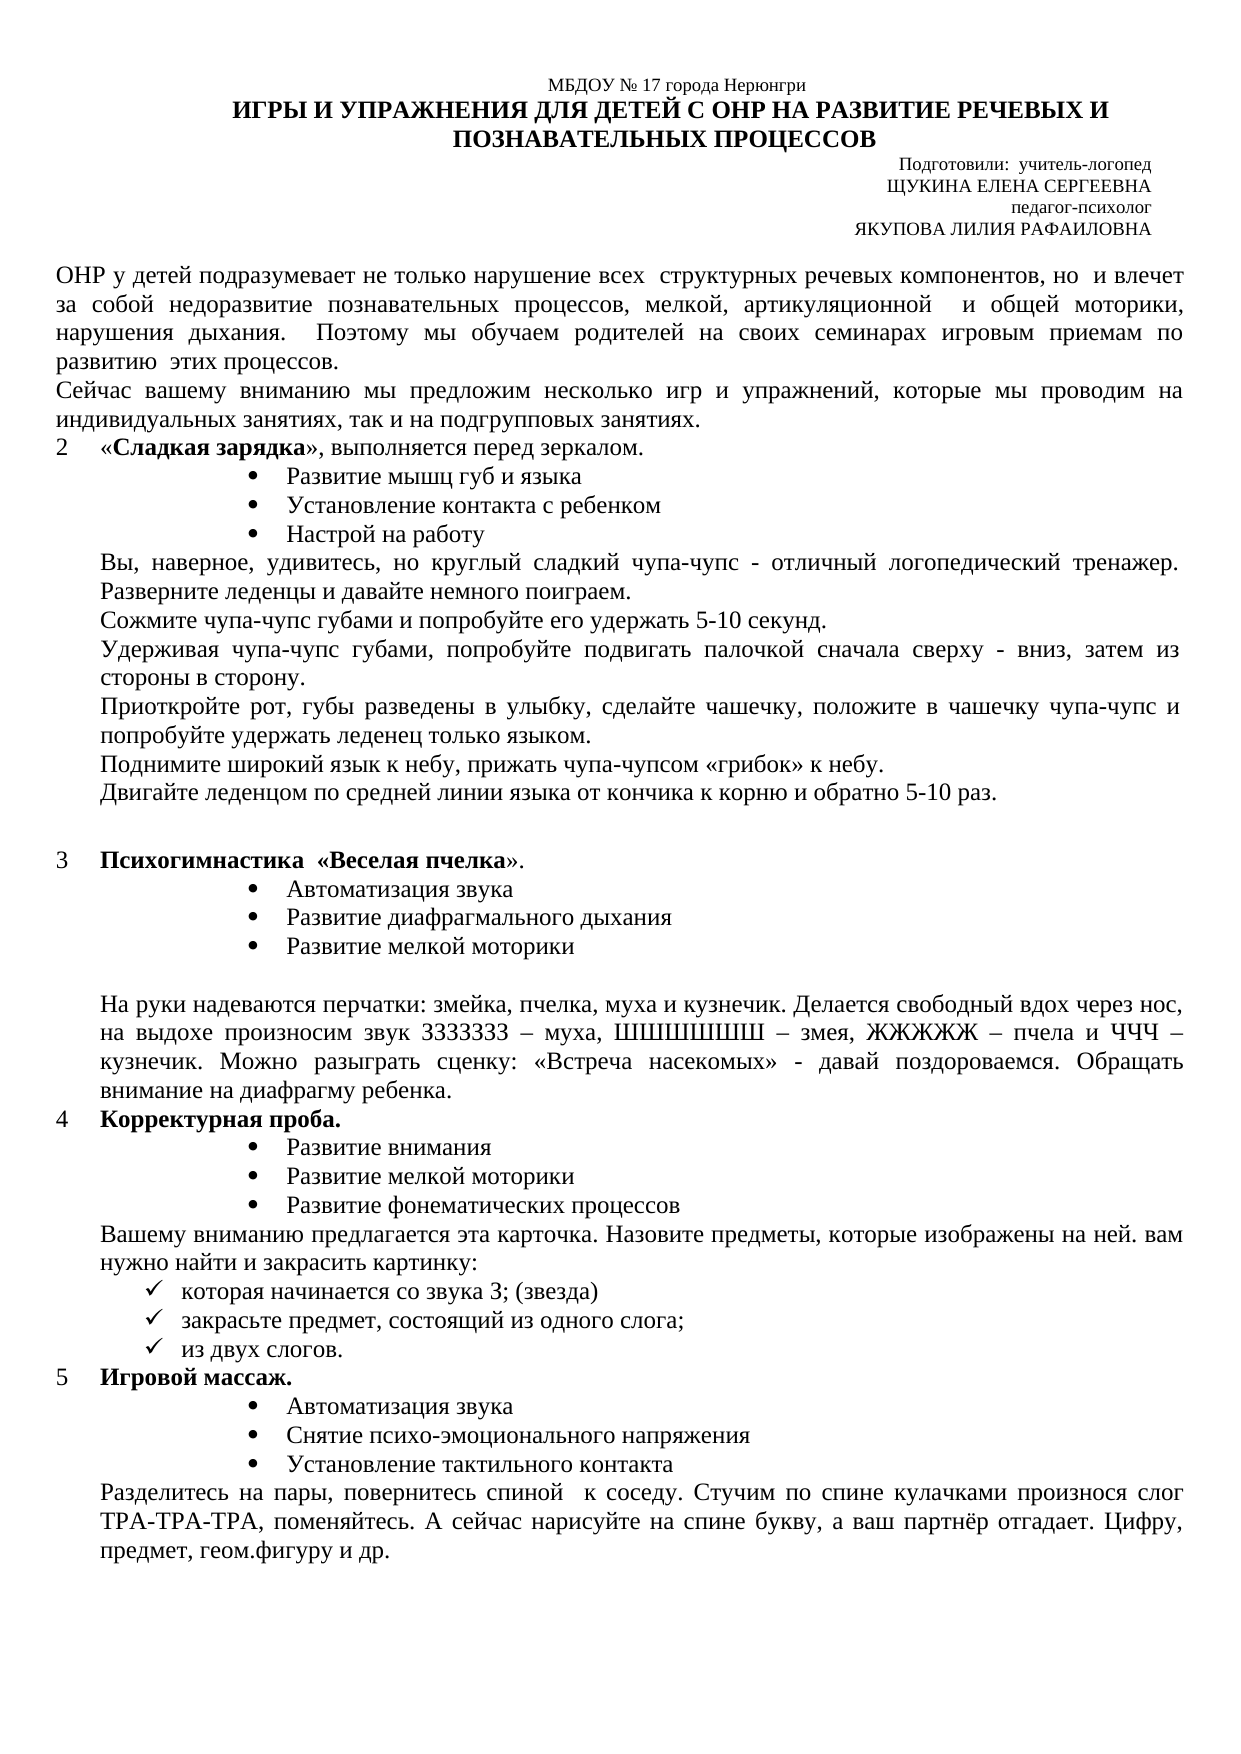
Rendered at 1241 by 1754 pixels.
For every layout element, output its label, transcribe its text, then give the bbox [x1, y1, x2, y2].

text Подготовили: учитель-логопед [177, 153, 1152, 174]
table_cell 5 [44, 1363, 88, 1564]
table_cell 2 [44, 433, 88, 845]
table_cell Игровой массаж. Автоматизация звука Снятие психо-эмоционального напряжения Установление тактильного контакта Разделитесь на пары, повернитесь спиной к соседу. Стучим по спине кулачками произнося слог ТРА-ТРА-ТРА, поменяйтесь. А сейчас нарисуйте на спине букву, а ваш партнёр отгадает. Цифру, предмет, геом.фигуру и др. [89, 1363, 1196, 1564]
table_header ОНР у детей подразумевает не только нарушение всех структурных речевых компонентов, но и влечет за собой недоразвитие познавательных процессов, мелкой, артикуляционной и общей моторики, нарушения дыхания. Поэтому мы обучаем родителей на своих семинарах игровым приемам по развитию этих процессов. Сейчас вашему вниманию мы предложим несколько игр и упражнений, которые мы проводим на индивидуальных занятиях, так и на подгрупповых занятиях. [44, 260, 1196, 432]
text ЩУКИНА ЕЛЕНА СЕРГЕЕВНА [177, 174, 1152, 196]
text МБДОУ № 17 города Нерюнгри [177, 74, 1152, 95]
text ЯКУПОВА ЛИЛИЯ РАФАИЛОВНА [177, 218, 1152, 239]
table_cell 4 [44, 1104, 88, 1362]
text ИГРЫ И УПРАЖНЕНИЯ ДЛЯ ДЕТЕЙ С ОНР НА РАЗВИТИЕ РЕЧЕВЫХ И ПОЗНАВАТЕЛЬНЫХ ПРОЦЕССОВ [177, 95, 1152, 153]
table_cell Психогимнастика «Веселая пчелка». Автоматизация звука Развитие диафрагмального дыхания Развитие мелкой моторики На руки надеваются перчатки: змейка, пчелка, муха и кузнечик. Делается свободный вдох через нос, на выдохе произносим звук ЗЗЗЗЗЗЗ – муха, ШШШШШШ – змея, ЖЖЖЖЖ – пчела и ЧЧЧ – кузнечик. Можно разыграть сценку: «Встреча насекомых» - давай поздороваемся. Обращать внимание на диафрагму ребенка. [89, 845, 1196, 1104]
table_cell «Сладкая зарядка», выполняется перед зеркалом. Развитие мышц губ и языка Установление контакта с ребенком Настрой на работу Вы, наверное, удивитесь, но круглый сладкий чупа-чупс - отличный логопедический тренажер. Разверните леденцы и давайте немного поиграем. Сожмите чупа-чупс губами и попробуйте его удержать 5-10 секунд. Удерживая чупа-чупс губами, попробуйте подвигать палочкой сначала сверху - вниз, затем из стороны в сторону. Приоткройте рот, губы разведены в улыбку, сделайте чашечку, положите в чашечку чупа-чупс и попробуйте удержать леденец только языком. Поднимите широкий язык к небу, прижать чупа-чупсом «грибок» к небу. Двигайте леденцом по средней линии языка от кончика к корню и обратно 5-10 раз. [89, 433, 1196, 845]
table_cell Корректурная проба. Развитие внимания Развитие мелкой моторики Развитие фонематических процессов Вашему вниманию предлагается эта карточка. Назовите предметы, которые изображены на ней. вам нужно найти и закрасить картинку: которая начинается со звука З; (звезда) закрасьте предмет, состоящий из одного слога; из двух слогов. [89, 1104, 1196, 1362]
table_cell 3 [44, 845, 88, 1104]
text педагог-психолог [177, 196, 1152, 218]
